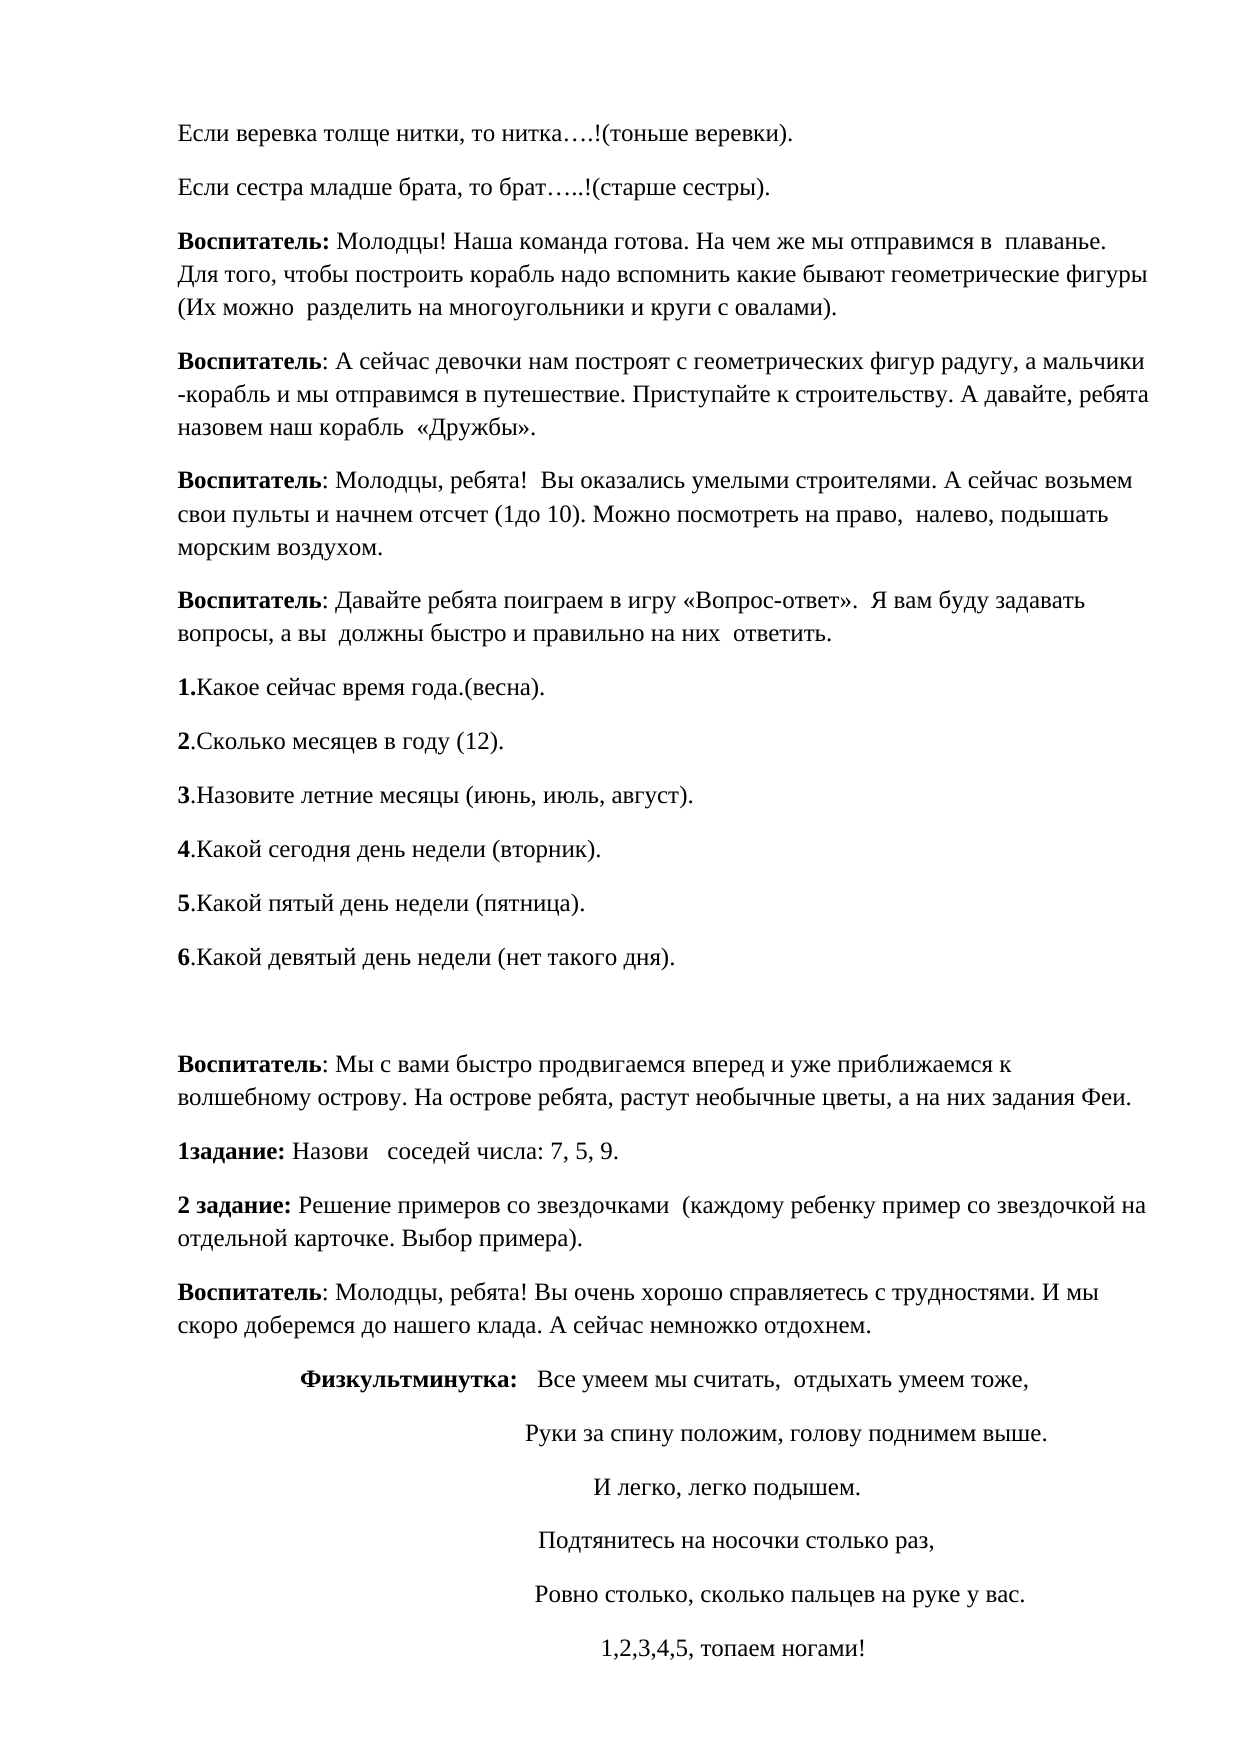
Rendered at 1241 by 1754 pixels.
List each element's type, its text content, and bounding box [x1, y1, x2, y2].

text Воспитатель: Мы с вами быстро продвигаемся вперед и уже приближаемся к волшебному острову. На острове ребята, растут необычные цветы, а на них задания Феи. [177, 1049, 1152, 1111]
text Если сестра младше брата, то брат…..!(старше сестры). [177, 172, 1152, 201]
text Воспитатель: Молодцы! Наша команда готова. На чем же мы отправимся в плаванье. Для того, чтобы построить корабль надо вспомнить какие бывают геометрические фигуры (Их можно разделить на многоугольники и круги с овалами). [177, 226, 1152, 321]
text 3.Назовите летние месяцы (июнь, июль, август). [177, 780, 1152, 809]
text 4.Какой сегодня день недели (вторник). [177, 834, 1152, 863]
text Воспитатель: Молодцы, ребята! Вы оказались умелыми строителями. А сейчас возьмем свои пульты и начнем отсчет (1до 10). Можно посмотреть на право, налево, подышать морским воздухом. [177, 466, 1152, 560]
text Физкультминутка: Все умеем мы считать, отдыхать умеем тоже, [177, 1364, 1152, 1393]
text 1задание: Назови соседей числа: 7, 5, 9. [177, 1136, 1152, 1165]
text Воспитатель: Давайте ребята поиграем в игру «Вопрос-ответ». Я вам буду задавать вопросы, а вы должны быстро и правильно на них ответить. [177, 586, 1152, 647]
text 1,2,3,4,5, топаем ногами! [177, 1633, 1152, 1662]
text 2.Сколько месяцев в году (12). [177, 726, 1152, 755]
text 5.Какой пятый день недели (пятница). [177, 888, 1152, 917]
text 6.Какой девятый день недели (нет такого дня). [177, 942, 1152, 970]
text 1.Какое сейчас время года.(весна). [177, 672, 1152, 701]
text Ровно столько, сколько пальцев на руке у вас. [177, 1579, 1152, 1608]
text 2 задание: Решение примеров со звездочками (каждому ребенку пример со звездочкой на отдельной карточке. Выбор примера). [177, 1190, 1152, 1252]
text Воспитатель: А сейчас девочки нам построят с геометрических фигур радугу, а мальчики -корабль и мы отправимся в путешествие. Приступайте к строительству. А давайте, ребята назовем наш корабль «Дружбы». [177, 346, 1152, 441]
text Воспитатель: Молодцы, ребята! Вы очень хорошо справляетесь с трудностями. И мы скоро доберемся до нашего клада. А сейчас немножко отдохнем. [177, 1277, 1152, 1339]
text Руки за спину положим, голову поднимем выше. [177, 1418, 1152, 1446]
text Подтянитесь на носочки столько раз, [177, 1525, 1152, 1554]
text Если веревка толще нитки, то нитка….!(тоньше веревки). [177, 118, 1152, 147]
text И легко, легко подышем. [177, 1472, 1152, 1500]
